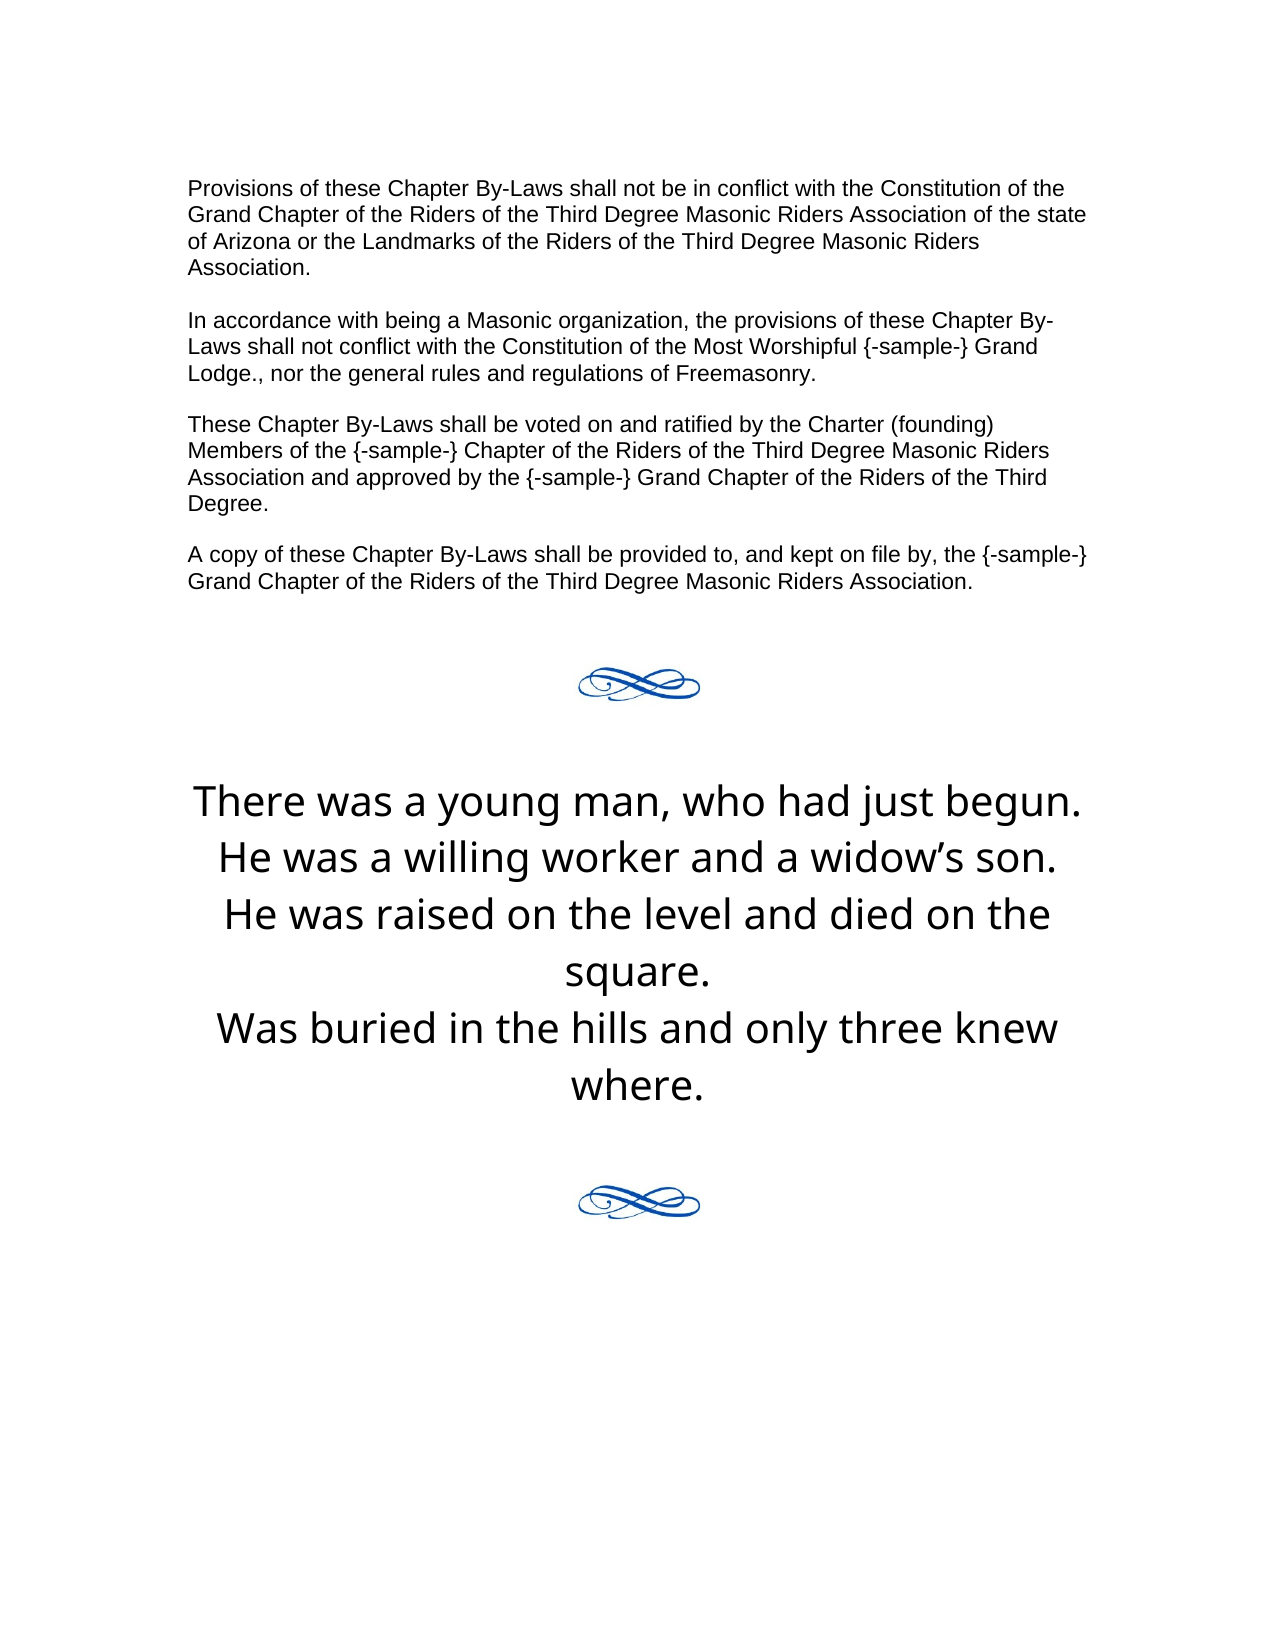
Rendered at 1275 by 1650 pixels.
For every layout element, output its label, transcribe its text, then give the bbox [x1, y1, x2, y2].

text Was buried in the hills and only three knew where. [187, 998, 1087, 1112]
picture [573, 1137, 702, 1265]
text There was a young man, who had just begun. [187, 771, 1087, 828]
text He was raised on the level and died on the square. [187, 885, 1087, 998]
text These Chapter By-Laws shall be voted on and ratified by the Charter (founding) Members of the {-sample-} Chapter of the Riders of the Third Degree Masonic Riders Association and approved by the {-sample-} Grand Chapter of the Riders of the Third Degree. [187, 411, 1087, 516]
picture [573, 618, 702, 747]
text Provisions of these Chapter By-Laws shall not be in conflict with the Constitution of the Grand Chapter of the Riders of the Third Degree Masonic Riders Association of the state of Arizona or the Landmarks of the Riders of the Third Degree Masonic Riders Association. In accordance with being a Masonic organization, the provisions of these Chapter By-Laws shall not conflict with the Constitution of the Most Worshipful {-sample-} Grand Lodge., nor the general rules and regulations of Freemasonry. [187, 175, 1087, 386]
text A copy of these Chapter By-Laws shall be provided to, and kept on file by, the {-sample-} Grand Chapter of the Riders of the Third Degree Masonic Riders Association. [187, 541, 1087, 594]
text He was a willing worker and a widow’s son. [187, 828, 1087, 885]
